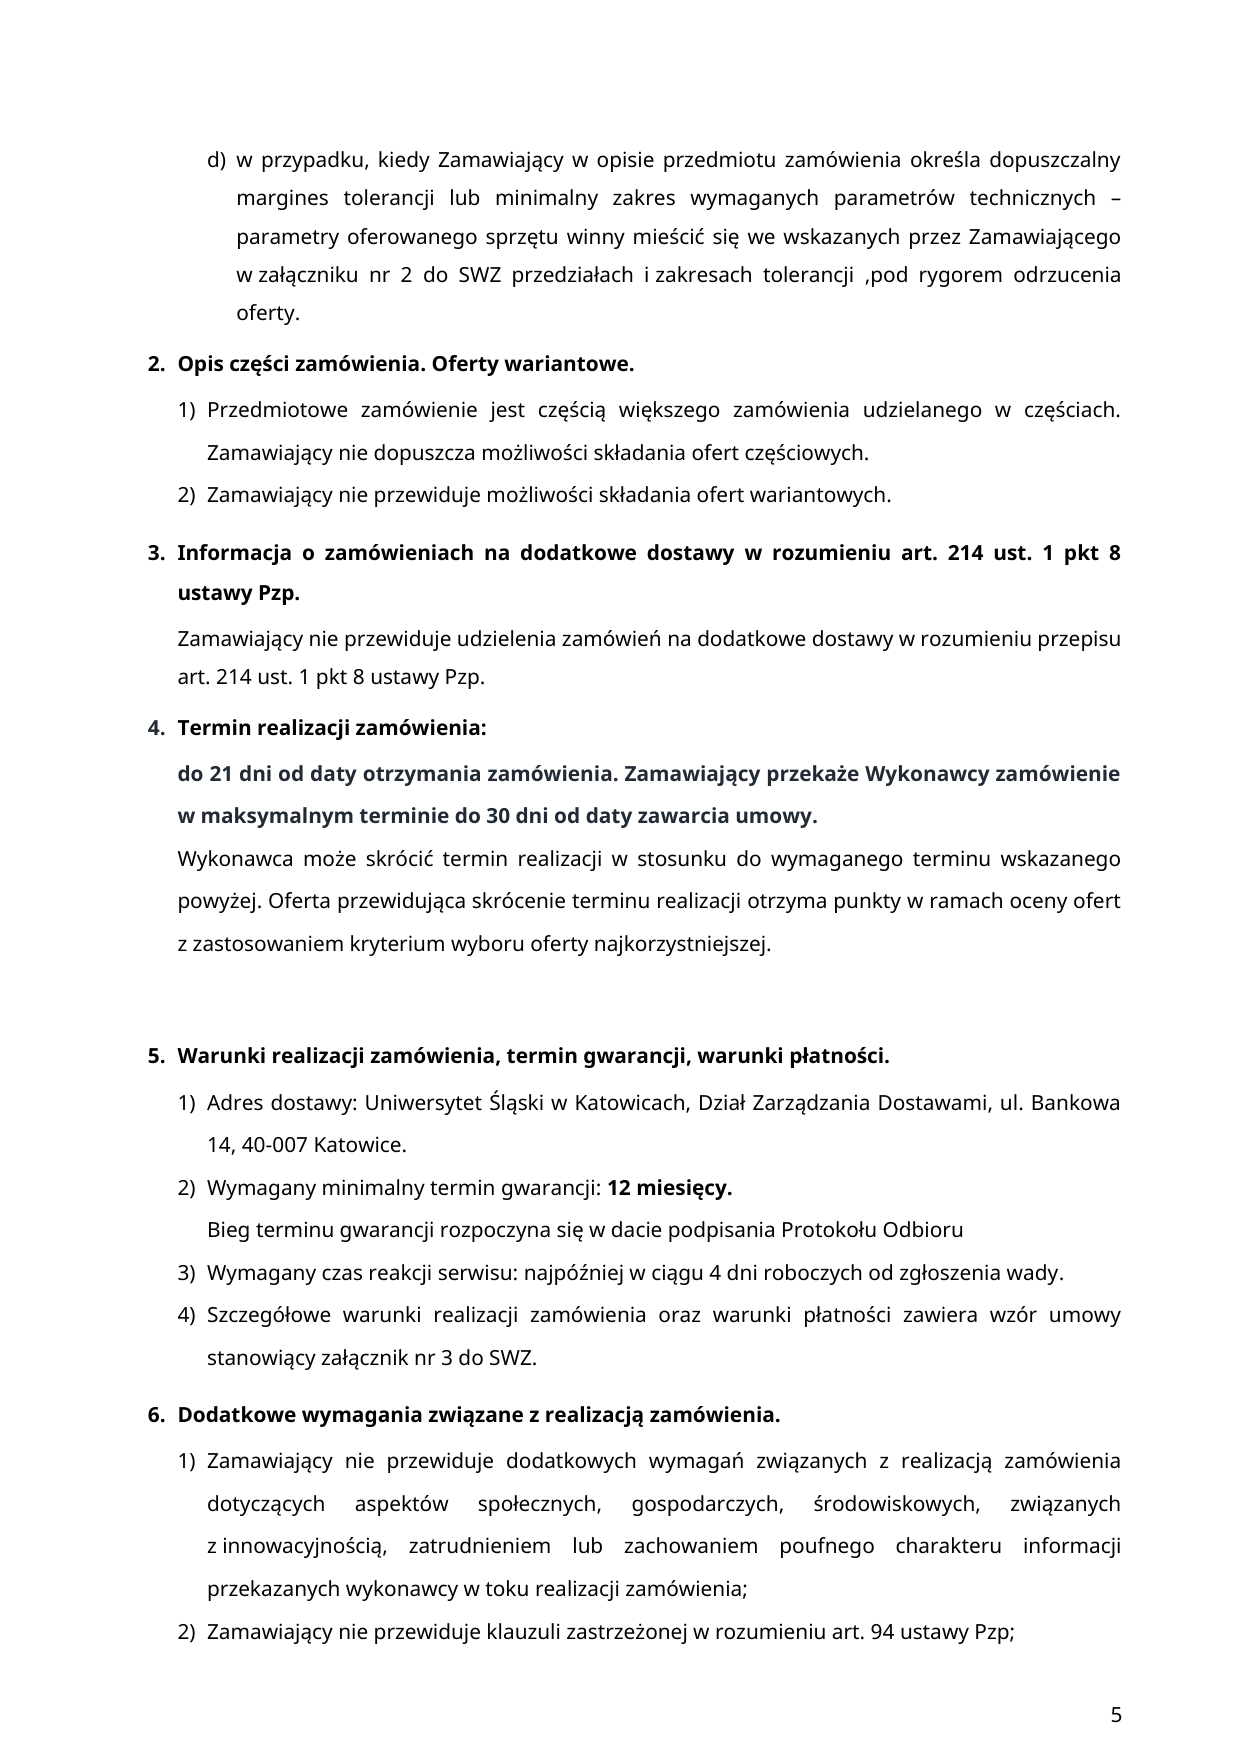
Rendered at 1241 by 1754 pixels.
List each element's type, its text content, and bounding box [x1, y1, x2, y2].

subtitle Dodatkowe wymagania związane z realizacją zamówienia. [148, 1400, 1122, 1429]
subtitle Adres dostawy: Uniwersytet Śląski w Katowicach, Dział Zarządzania Dostawami, ul. Bankowa 14, 40-007 Katowice. [177, 1088, 1122, 1159]
subtitle Bieg terminu gwarancji rozpoczyna się w dacie podpisania Protokołu Odbioru [207, 1215, 1122, 1244]
subtitle Warunki realizacji zamówienia, termin gwarancji, warunki płatności. [148, 1042, 1122, 1070]
subtitle Wymagany czas reakcji serwisu: najpóźniej w ciągu 4 dni roboczych od zgłoszenia wady. [177, 1258, 1122, 1286]
subtitle Informacja o zamówieniach na dodatkowe dostawy w rozumieniu art. 214 ust. 1 pkt 8 ustawy Pzp. [148, 538, 1122, 606]
subtitle Zamawiający nie przewiduje możliwości składania ofert wariantowych. [177, 481, 1122, 509]
subtitle Przedmiotowe zamówienie jest częścią większego zamówienia udzielanego w częściach. Zamawiający nie dopuszcza możliwości składania ofert częściowych. [177, 395, 1122, 466]
subtitle Wymagany minimalny termin gwarancji: 12 miesięcy. [177, 1173, 1122, 1201]
subtitle w przypadku, kiedy Zamawiający w opisie przedmiotu zamówienia określa dopuszczalny margines tolerancji lub minimalny zakres wymaganych parametrów technicznych – parametry oferowanego sprzętu winny mieścić się we wskazanych przez Zamawiającego w załączniku nr 2 do SWZ przedziałach i zakresach tolerancji ,pod rygorem odrzucenia oferty. [207, 145, 1122, 327]
subtitle Termin realizacji zamówienia: [148, 713, 1122, 741]
subtitle do 21 dni od daty otrzymania zamówienia. Zamawiający przekaże Wykonawcy zamówienie w maksymalnym terminie do 30 dni od daty zawarcia umowy. [177, 759, 1122, 830]
text Zamawiający nie przewiduje udzielenia zamówień na dodatkowe dostawy w rozumieniu przepisu art. 214 ust. 1 pkt 8 ustawy Pzp. [177, 624, 1122, 690]
subtitle Opis części zamówienia. Oferty wariantowe. [148, 349, 1122, 378]
subtitle Zamawiający nie przewiduje klauzuli zastrzeżonej w rozumieniu art. 94 ustawy Pzp; [177, 1617, 1122, 1645]
subtitle Wykonawca może skrócić termin realizacji w stosunku do wymaganego terminu wskazanego powyżej. Oferta przewidująca skrócenie terminu realizacji otrzyma punkty w ramach oceny ofert z zastosowaniem kryterium wyboru oferty najkorzystniejszej. [177, 844, 1122, 958]
subtitle Szczegółowe warunki realizacji zamówienia oraz warunki płatności zawiera wzór umowy stanowiący załącznik nr 3 do SWZ. [177, 1301, 1122, 1372]
subtitle Zamawiający nie przewiduje dodatkowych wymagań związanych z realizacją zamówienia dotyczących aspektów społecznych, gospodarczych, środowiskowych, związanych z innowacyjnością, zatrudnieniem lub zachowaniem poufnego charakteru informacji przekazanych wykonawcy w toku realizacji zamówienia; [177, 1446, 1122, 1603]
